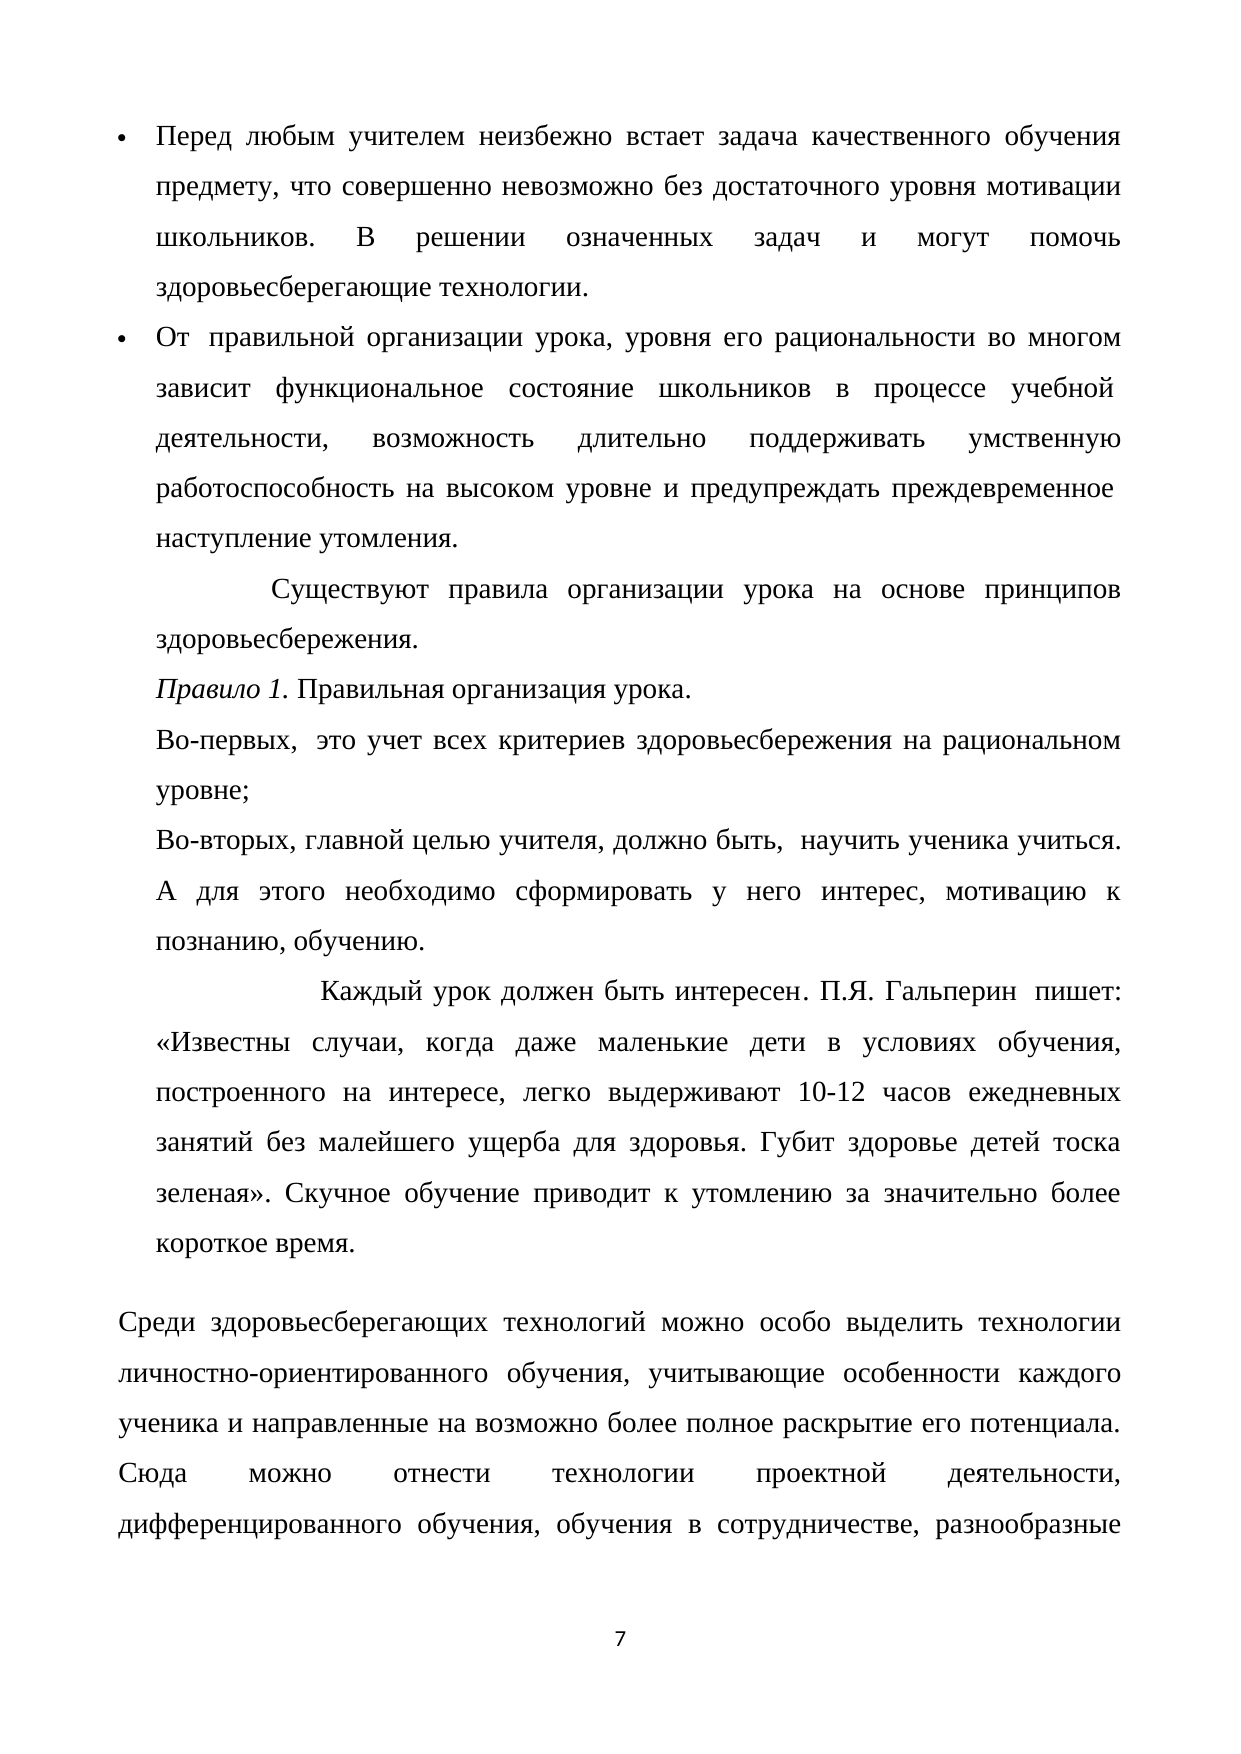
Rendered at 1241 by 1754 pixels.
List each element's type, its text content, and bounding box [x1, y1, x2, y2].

list Правило 1. Правильная организация урока. Во-первых, это учет всех критериев здоровьесбережения на рациональном уровне; [156, 672, 1122, 806]
list От правильной организации урока, уровня его рациональности во многом зависит функциональное состояние школьников в процессе учебной деятельности, возможность длительно поддерживать умственную работоспособность на высоком уровне и предупреждать преждевременное наступление утомления. [118, 319, 1122, 554]
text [118, 1304, 1122, 1539]
list Существуют правила организации урока на основе принципов здоровьесбережения. [156, 571, 1122, 655]
list Во-вторых, главной целью учителя, должно быть, научить ученика учиться. А для этого необходимо сформировать у него интерес, мотивацию к познанию, обучению. [156, 822, 1122, 957]
list Перед любым учителем неизбежно встает задача качественного обучения предмету, что совершенно невозможно без достаточного уровня мотивации школьников. В решении означенных задач и могут помочь здоровьесберегающие технологии. [118, 118, 1122, 303]
list Каждый урок должен быть интересен. П.Я. Гальперин пишет: «Известны случаи, когда даже маленькие дети в условиях обучения, построенного на интересе, легко выдерживают 10-12 часов ежедневных занятий без малейшего ущерба для здоровья. Губит здоровье детей тоска зеленая». Скучное обучение приводит к утомлению за значительно более короткое время. [156, 973, 1122, 1258]
